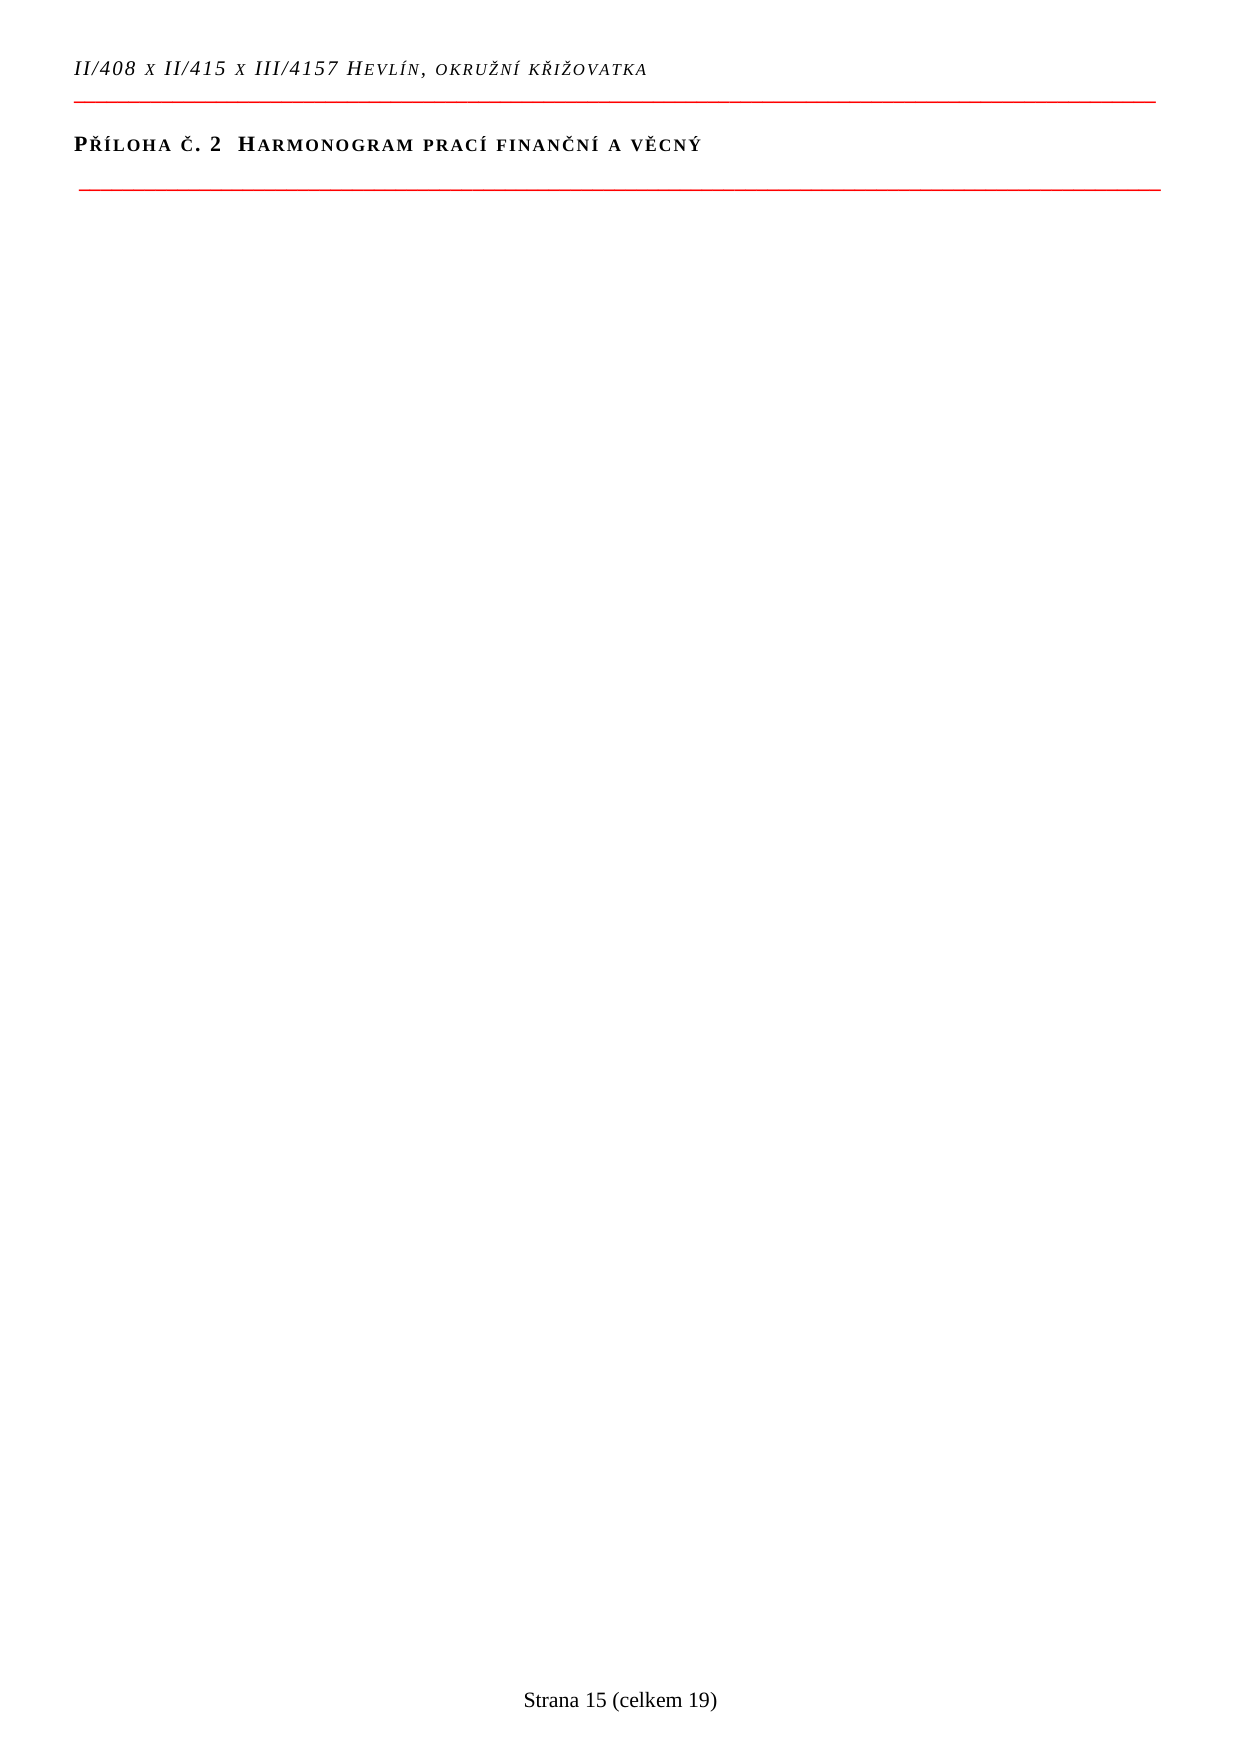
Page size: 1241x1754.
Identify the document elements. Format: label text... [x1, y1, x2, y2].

text Příloha č. 2 Harmonogram prací finanční a věcný [74, 131, 1167, 156]
text ___________________________________________________________________________________________________ [74, 168, 1167, 193]
